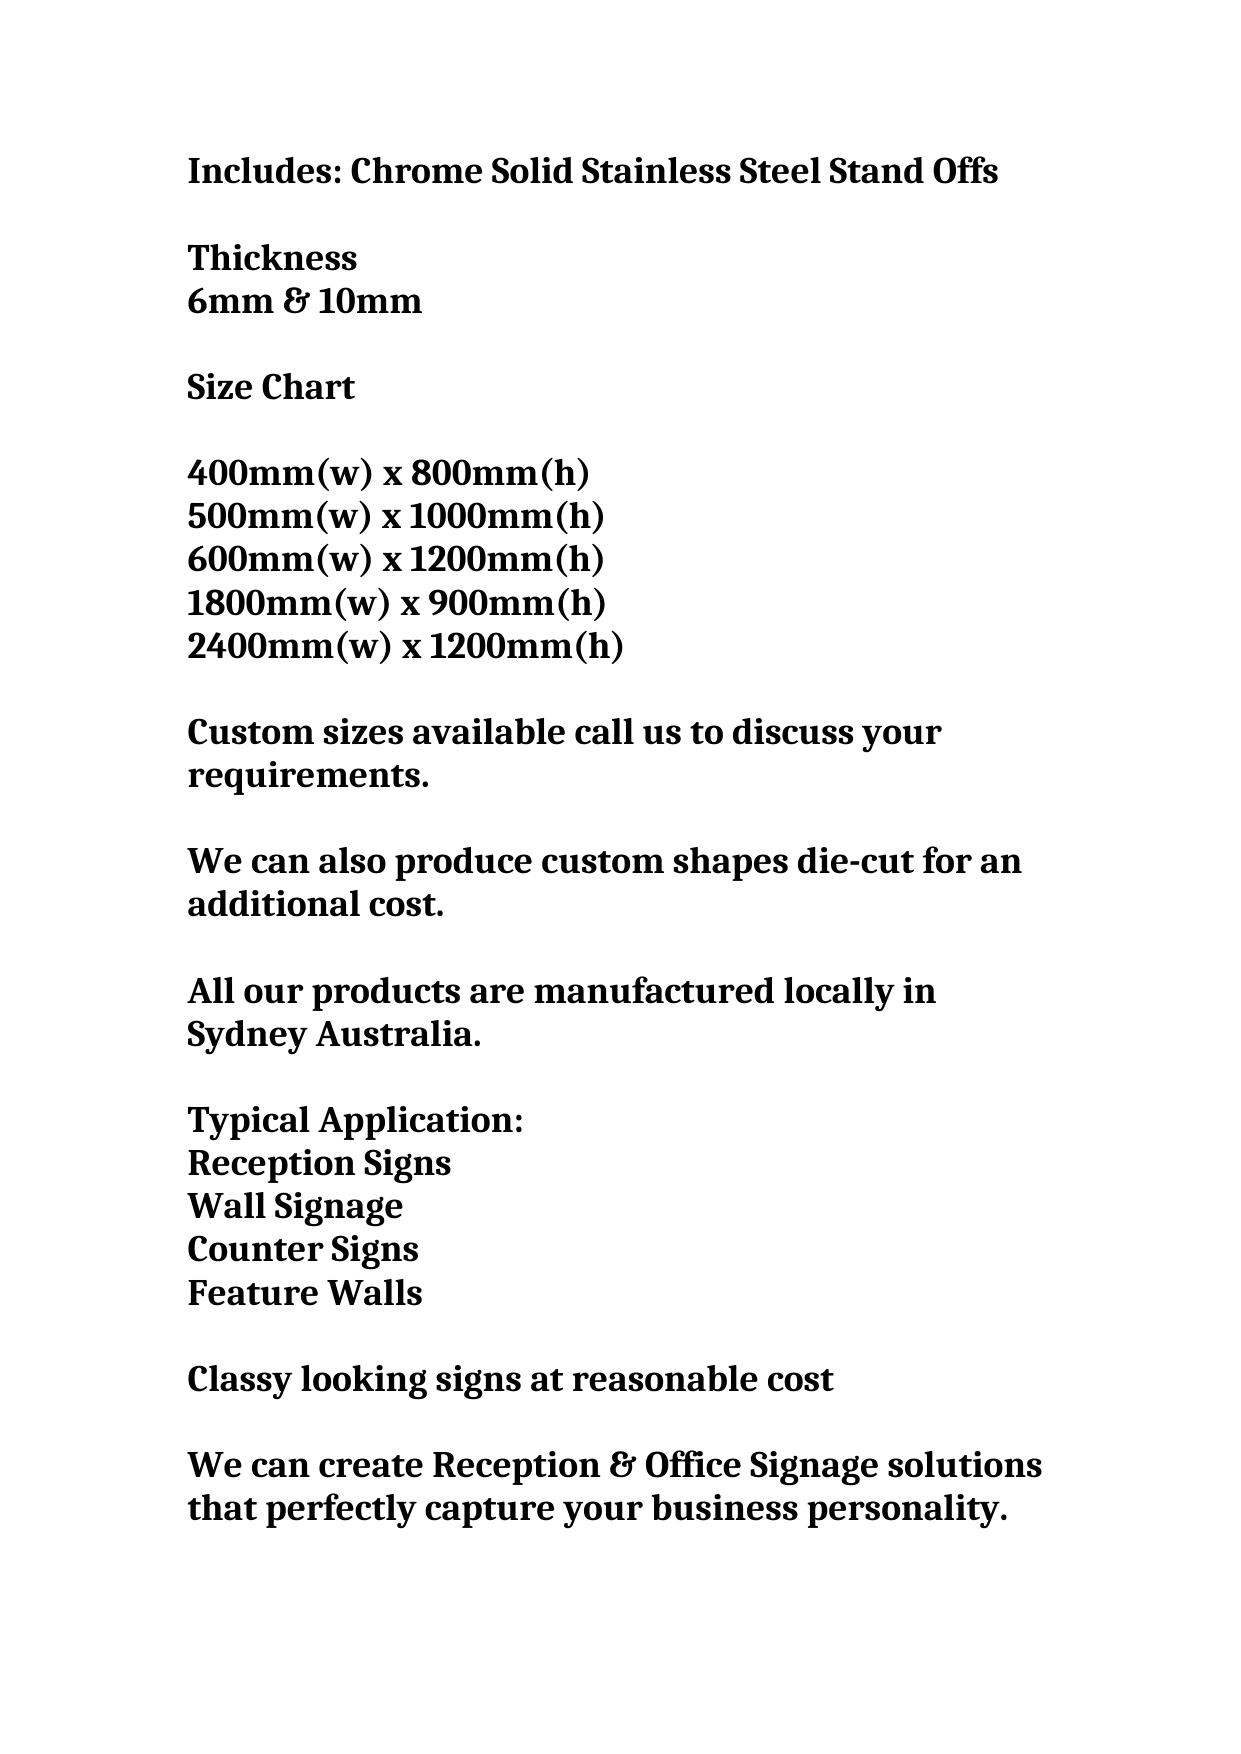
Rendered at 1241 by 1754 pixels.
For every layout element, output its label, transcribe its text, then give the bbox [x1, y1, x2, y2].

text Thickness [187, 236, 1053, 279]
text Classy looking signs at reasonable cost [187, 1357, 1053, 1401]
text Custom sizes available call us to discuss your requirements. [187, 711, 1053, 797]
text 400mm(w) x 800mm(h) [187, 452, 1053, 495]
text Includes: Chrome Solid Stainless Steel Stand Offs [187, 150, 1053, 193]
text 500mm(w) x 1000mm(h) [187, 495, 1053, 538]
text Reception Signs [187, 1142, 1053, 1185]
text 2400mm(w) x 1200mm(h) [187, 624, 1053, 667]
text We can also produce custom shapes die-cut for an additional cost. [187, 840, 1053, 926]
text 1800mm(w) x 900mm(h) [187, 581, 1053, 624]
text Typical Application: [187, 1099, 1053, 1142]
text 6mm & 10mm [187, 279, 1053, 322]
text Wall Signage [187, 1185, 1053, 1228]
text Counter Signs [187, 1228, 1053, 1271]
text Size Chart [187, 366, 1053, 409]
text 600mm(w) x 1200mm(h) [187, 538, 1053, 581]
text Feature Walls [187, 1271, 1053, 1314]
text We can create Reception & Office Signage solutions that perfectly capture your business personality. [187, 1444, 1053, 1530]
text All our products are manufactured locally in Sydney Australia. [187, 969, 1053, 1056]
